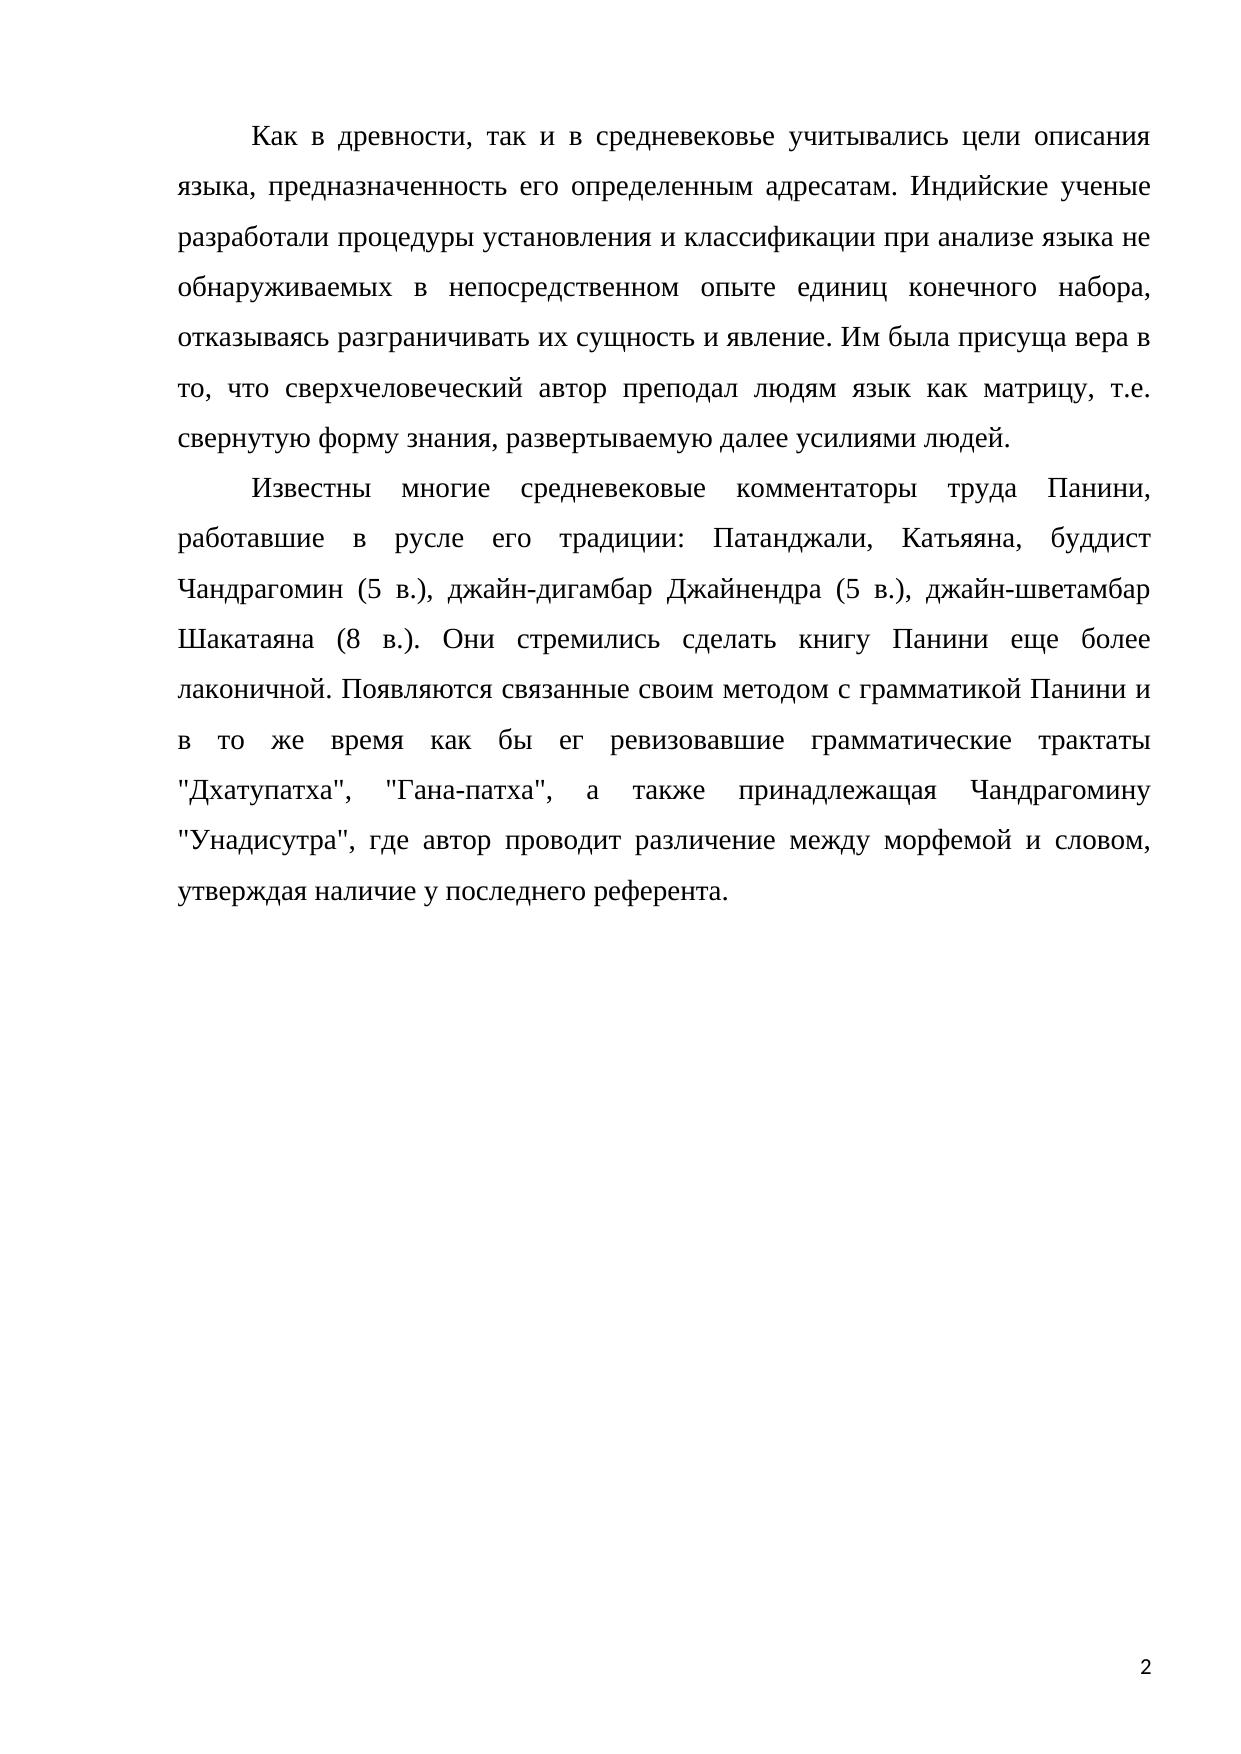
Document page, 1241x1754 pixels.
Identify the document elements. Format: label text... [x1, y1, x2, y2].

text Как в древности, так и в средневековье учитывались цели описания языка, предназначенность его определенным адресатам. Индийские ученые разработали процедуры установления и классификации при анализе языка не обнаруживаемых в непосредственном опыте единиц конечного набора, отказываясь разграничивать их сущность и явление. Им была присуща вера в то, что сверхчеловеческий автор преподал людям язык как матрицу, т.е. свернутую форму знания, развертываемую далее усилиями людей. [177, 118, 1152, 453]
text Известны многие средневековые комментаторы труда Панини, работавшие в русле его традиции: Патанджали, Катьяяна, буддист Чандрагомин (5 в.), джайн-дигамбар Джайнендра (5 в.), джайн-шветамбар Шакатаяна (8 в.). Они стремились сделать книгу Панини еще более лаконичной. Появляются связанные своим методом с грамматикой Панини и в то же время как бы ег ревизовавшие грамматические трактаты "Дхатупатха", "Гана-патха", а также принадлежащая Чандрагомину "Унадисутра", где автор проводит различение между морфемой и словом, утверждая наличие у последнего референта. [177, 470, 1152, 906]
